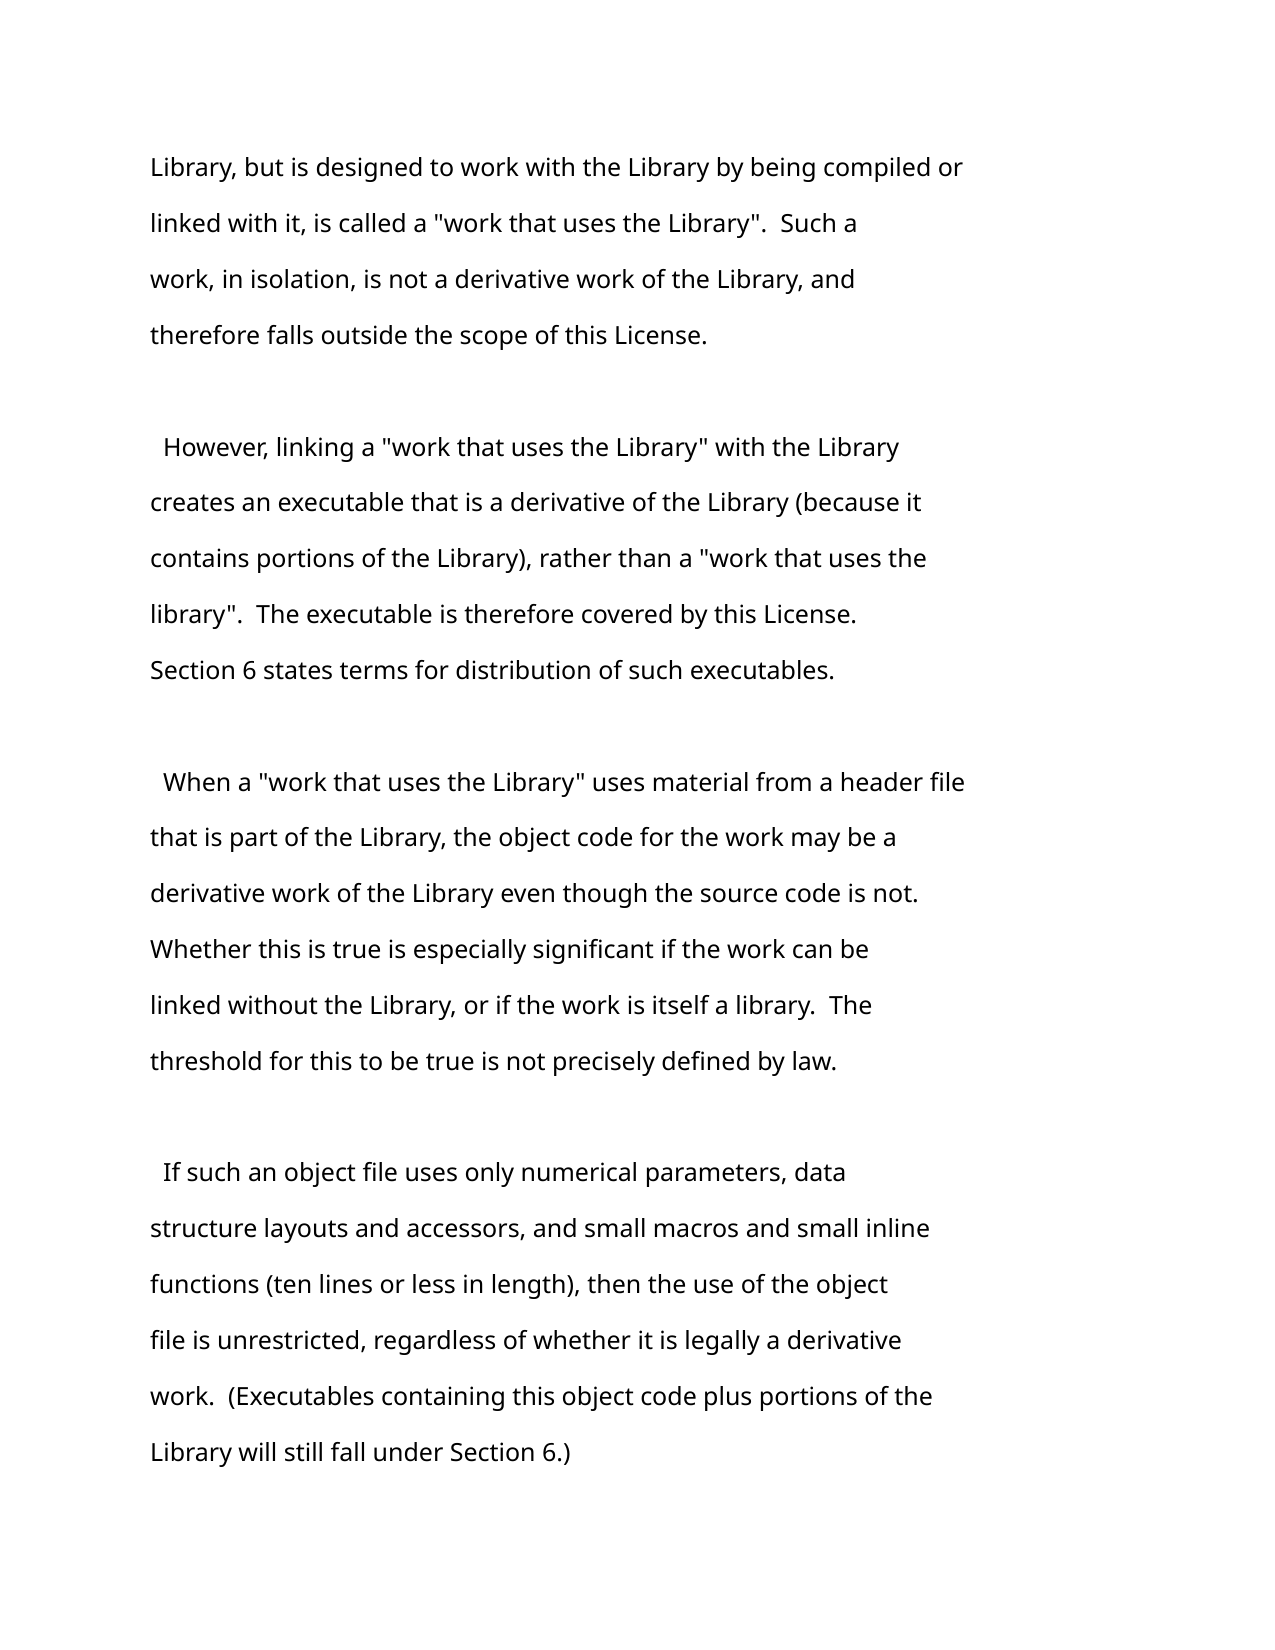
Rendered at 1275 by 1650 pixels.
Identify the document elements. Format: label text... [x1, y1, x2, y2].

text linked with it, is called a "work that uses the Library". Such a [150, 206, 1125, 240]
text structure layouts and accessors, and small macros and small inline [150, 1211, 1125, 1245]
text When a "work that uses the Library" uses material from a header file [150, 764, 1125, 798]
text Whether this is true is especially significant if the work can be [150, 932, 1125, 966]
text Section 6 states terms for distribution of such executables. [150, 652, 1125, 687]
text work. (Executables containing this object code plus portions of the [150, 1378, 1125, 1412]
text creates an executable that is a derivative of the Library (because it [150, 485, 1125, 519]
text Library, but is designed to work with the Library by being compiled or [150, 150, 1125, 184]
text work, in isolation, is not a derivative work of the Library, and [150, 262, 1125, 296]
text that is part of the Library, the object code for the work may be a [150, 820, 1125, 854]
text functions (ten lines or less in length), then the use of the object [150, 1267, 1125, 1301]
text threshold for this to be true is not precisely defined by law. [150, 1043, 1125, 1077]
text Library will still fall under Section 6.) [150, 1434, 1125, 1468]
text However, linking a "work that uses the Library" with the Library [150, 429, 1125, 463]
text contains portions of the Library), rather than a "work that uses the [150, 541, 1125, 575]
text library". The executable is therefore covered by this License. [150, 597, 1125, 631]
text therefore falls outside the scope of this License. [150, 317, 1125, 352]
text derivative work of the Library even though the source code is not. [150, 876, 1125, 910]
text If such an object file uses only numerical parameters, data [150, 1155, 1125, 1189]
text file is unrestricted, regardless of whether it is legally a derivative [150, 1322, 1125, 1357]
text linked without the Library, or if the work is itself a library. The [150, 987, 1125, 1022]
